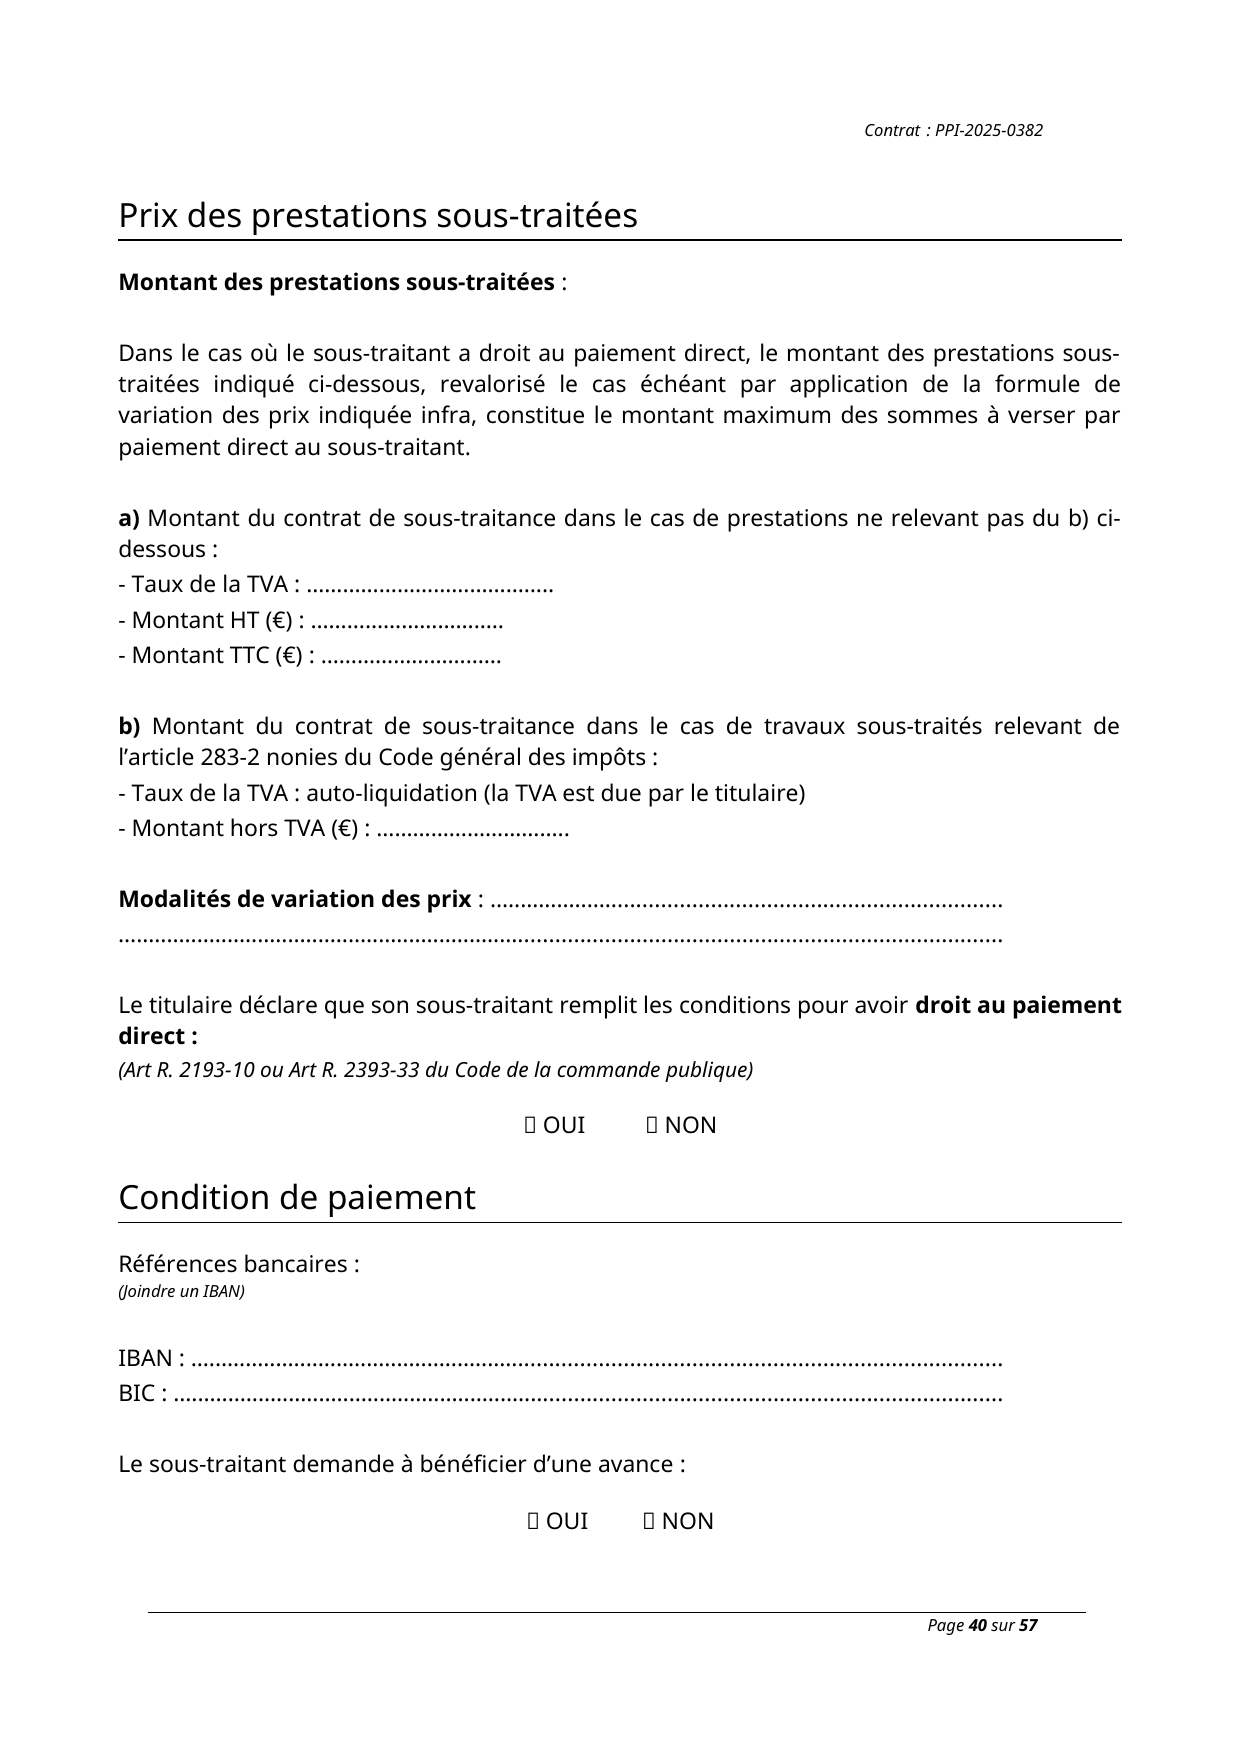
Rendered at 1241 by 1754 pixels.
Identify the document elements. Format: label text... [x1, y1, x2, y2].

text Montant des prestations sous-traitées : [118, 266, 1122, 297]
text Prix des prestations sous-traitées [118, 192, 1122, 239]
text  OUI  NON [118, 1109, 1122, 1141]
text - Montant hors TVA (€) : ………………………….. [118, 812, 1122, 843]
text Le sous-traitant demande à bénéficier d’une avance : [118, 1448, 1122, 1479]
text  OUI  NON [118, 1504, 1122, 1536]
text IBAN : [118, 1342, 1122, 1373]
text (Art R. 2193-10 ou Art R. 2393-33 du Code de la commande publique) [118, 1056, 1122, 1084]
text b) Montant du contrat de sous-traitance dans le cas de travaux sous-traités relevant de l’article 283-2 nonies du Code général des impôts : [118, 710, 1122, 772]
text - Montant TTC (€) : ………………………… [118, 639, 1122, 670]
text Le titulaire déclare que son sous-traitant remplit les conditions pour avoir droit au paiement direct : [118, 989, 1122, 1051]
text Références bancaires : [118, 1248, 1122, 1279]
text Dans le cas où le sous-traitant a droit au paiement direct, le montant des prestations sous-traitées indiqué ci-dessous, revalorisé le cas échéant par application de la formule de variation des prix indiquée infra, constitue le montant maximum des sommes à verser par paiement direct au sous-traitant. [118, 337, 1122, 462]
text BIC : [118, 1377, 1122, 1408]
text - Taux de la TVA : auto-liquidation (la TVA est due par le titulaire) [118, 776, 1122, 808]
text (Joindre un IBAN) [118, 1279, 1122, 1302]
text a) Montant du contrat de sous-traitance dans le cas de prestations ne relevant pas du b) ci-dessous : [118, 501, 1122, 564]
text - Montant HT (€) : ………………………….. [118, 603, 1122, 635]
text Modalités de variation des prix : [118, 883, 1122, 914]
text - Taux de la TVA : ………………………………….. [118, 568, 1122, 599]
text Condition de paiement [118, 1174, 1122, 1222]
